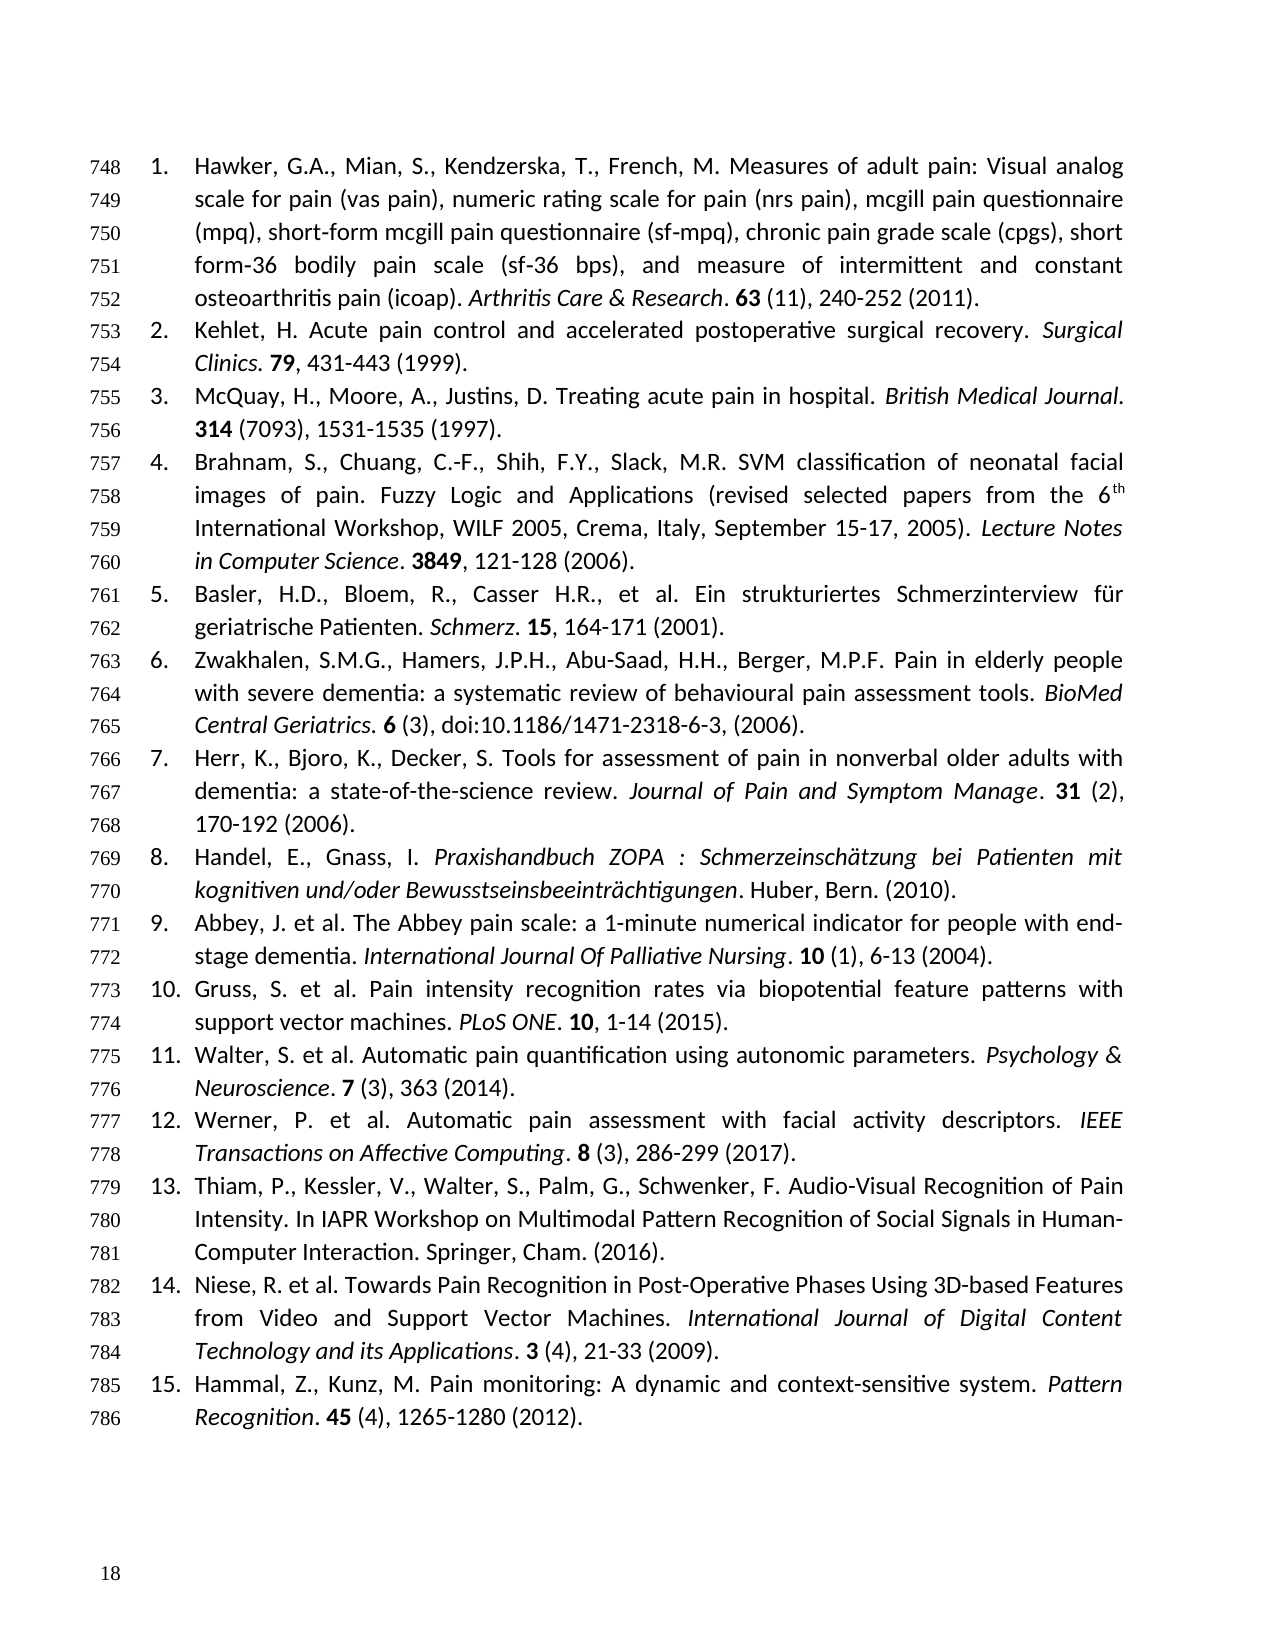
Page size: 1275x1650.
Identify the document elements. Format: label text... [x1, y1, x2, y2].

list Hammal, Z., Kunz, M. Pain monitoring: A dynamic and context-sensitive system. Pattern Recognition. 45 (4), 1265-1280 (2012). [150, 1368, 1125, 1431]
list Thiam, P., Kessler, V., Walter, S., Palm, G., Schwenker, F. Audio-Visual Recognition of Pain Intensity. In IAPR Workshop on Multimodal Pattern Recognition of Social Signals in Human-Computer Interaction. Springer, Cham. (2016). [150, 1170, 1125, 1267]
list Handel, E., Gnass, I. Praxishandbuch ZOPA : Schmerzeinschätzung bei Patienten mit kognitiven und/oder Bewusstseinsbeeinträchtigungen. Huber, Bern. (2010). [150, 841, 1125, 905]
list Abbey, J. et al. The Abbey pain scale: a 1-minute numerical indicator for people with end-stage dementia. International Journal Of Palliative Nursing. 10 (1), 6-13 (2004). [150, 907, 1125, 971]
list Brahnam, S., Chuang, C.-F., Shih, F.Y., Slack, M.R. SVM classification of neonatal facial images of pain. Fuzzy Logic and Applications (revised selected papers from the 6th International Workshop, WILF 2005, Crema, Italy, September 15-17, 2005). Lecture Notes in Computer Science. 3849, 121-128 (2006). [150, 446, 1125, 576]
list Basler, H.D., Bloem, R., Casser H.R., et al. Ein strukturiertes Schmerzinterview für geriatrische Patienten. Schmerz. 15, 164-171 (2001). [150, 578, 1125, 641]
list Hawker, G.A., Mian, S., Kendzerska, T., French, M. Measures of adult pain: Visual analog scale for pain (vas pain), numeric rating scale for pain (nrs pain), mcgill pain questionnaire (mpq), short‐form mcgill pain questionnaire (sf‐mpq), chronic pain grade scale (cpgs), short form‐36 bodily pain scale (sf‐36 bps), and measure of intermittent and constant osteoarthritis pain (icoap). Arthritis Care & Research. 63 (11), 240-252 (2011). [150, 150, 1125, 312]
list Werner, P. et al. Automatic pain assessment with facial activity descriptors. IEEE Transactions on Affective Computing. 8 (3), 286-299 (2017). [150, 1104, 1125, 1168]
list Zwakhalen, S.M.G., Hamers, J.P.H., Abu-Saad, H.H., Berger, M.P.F. Pain in elderly people with severe dementia: a systematic review of behavioural pain assessment tools. BioMed Central Geriatrics. 6 (3), doi:10.1186/1471-2318-6-3, (2006). [150, 644, 1125, 740]
list Gruss, S. et al. Pain intensity recognition rates via biopotential feature patterns with support vector machines. PLoS ONE. 10, 1-14 (2015). [150, 973, 1125, 1036]
list Herr, K., Bjoro, K., Decker, S. Tools for assessment of pain in nonverbal older adults with dementia: a state-of-the-science review. Journal of Pain and Symptom Manage. 31 (2), 170-192 (2006). [150, 742, 1125, 839]
list Niese, R. et al. Towards Pain Recognition in Post-Operative Phases Using 3D-based Features from Video and Support Vector Machines. International Journal of Digital Content Technology and its Applications. 3 (4), 21-33 (2009). [150, 1269, 1125, 1366]
list McQuay, H., Moore, A., Justins, D. Treating acute pain in hospital. British Medical Journal. 314 (7093), 1531-1535 (1997). [150, 380, 1125, 444]
list Kehlet, H. Acute pain control and accelerated postoperative surgical recovery. Surgical Clinics. 79, 431-443 (1999). [150, 314, 1125, 378]
list Walter, S. et al. Automatic pain quantification using autonomic parameters. Psychology & Neuroscience. 7 (3), 363 (2014). [150, 1039, 1125, 1102]
